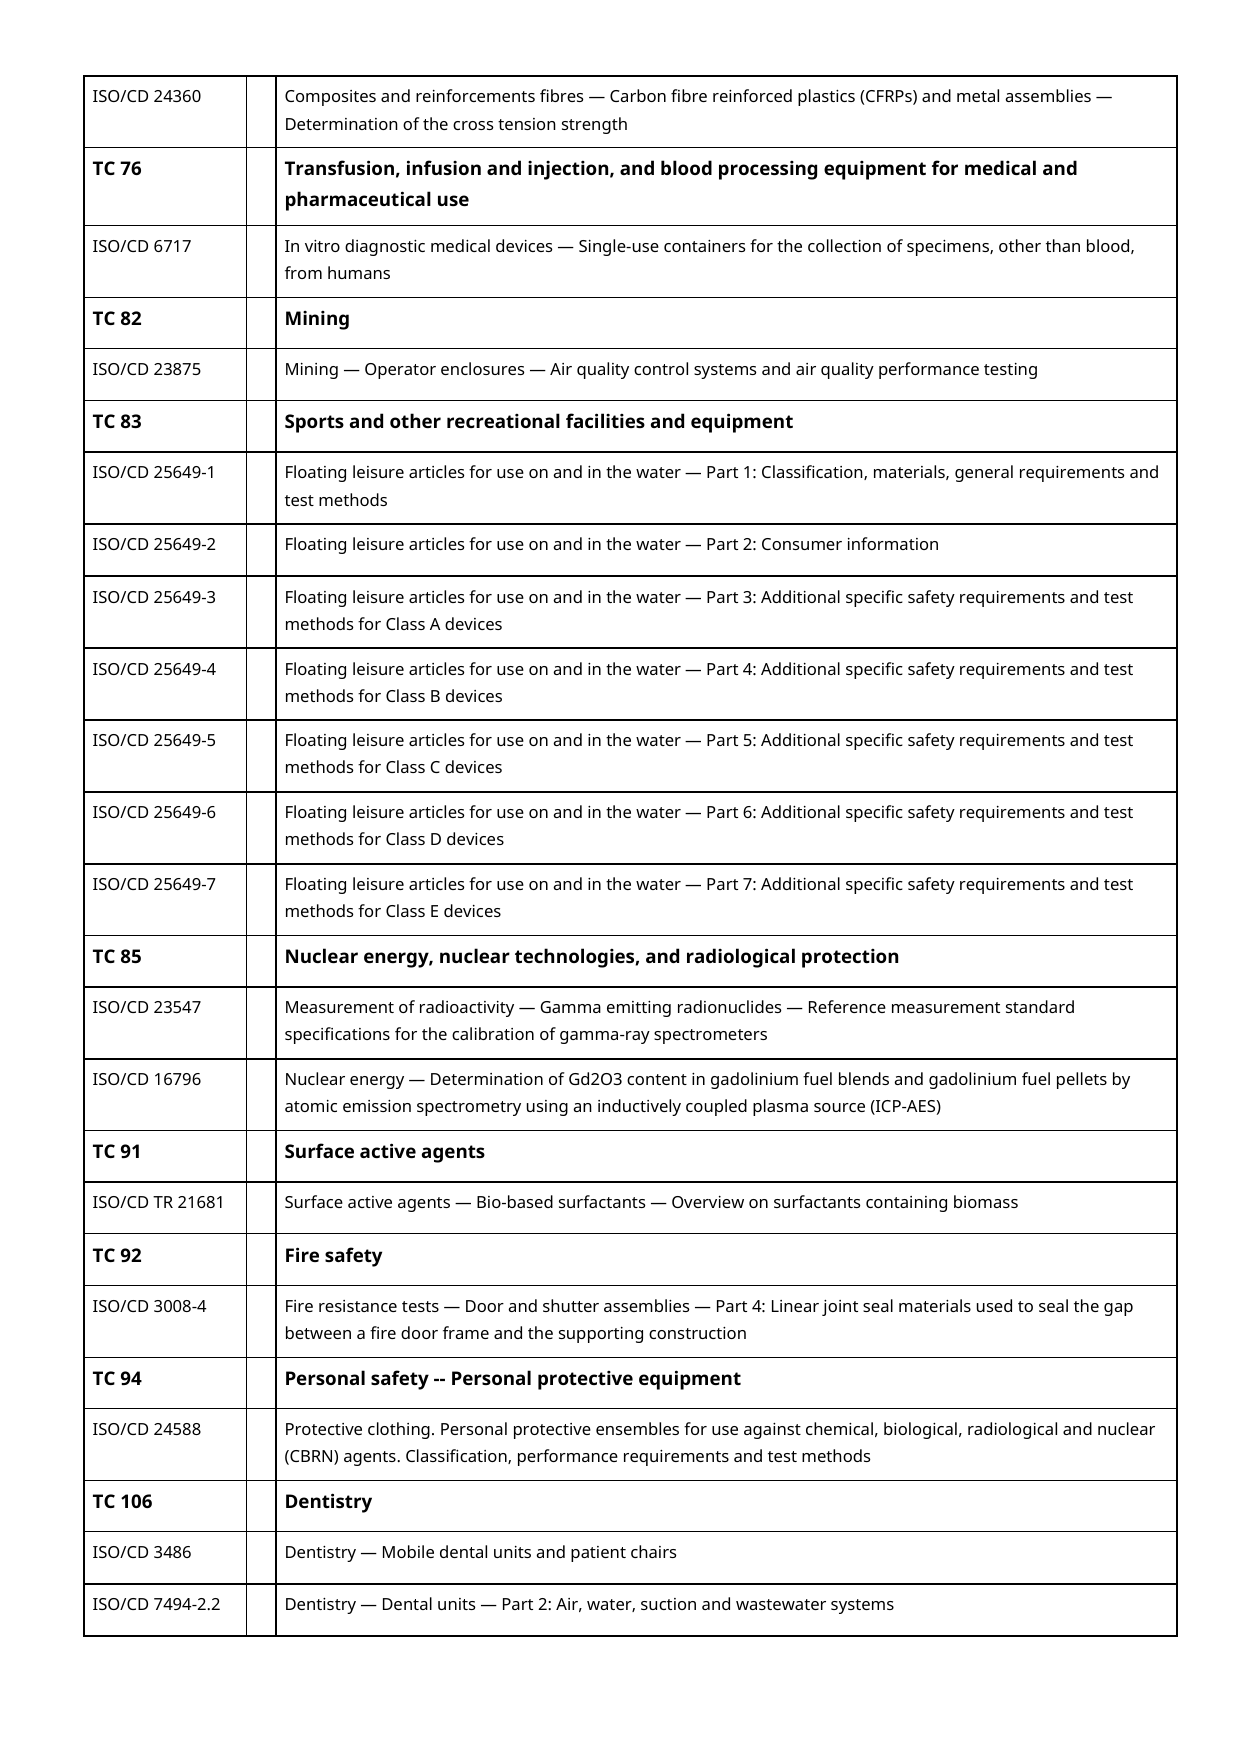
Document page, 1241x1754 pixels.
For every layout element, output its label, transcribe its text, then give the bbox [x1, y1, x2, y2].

table_cell ISO/CD 25649-7 [85, 865, 246, 935]
table_cell [247, 349, 275, 400]
table_cell Nuclear energy — Determination of Gd2O3 content in gadolinium fuel blends and gadolinium fuel pellets by atomic emission spectrometry using an inductively coupled plasma source (ICP-AES) [277, 1060, 1176, 1130]
table_cell [247, 721, 275, 791]
table_cell ISO/CD 25649-1 [85, 453, 246, 523]
table_cell [247, 793, 275, 863]
table_cell [247, 1532, 275, 1583]
table_cell Measurement of radioactivity — Gamma emitting radionuclides — Reference measurement standard specifications for the calibration of gamma-ray spectrometers [277, 988, 1176, 1058]
table_cell [247, 77, 275, 147]
table_cell [247, 865, 275, 935]
table_cell TC 91 [85, 1131, 246, 1181]
table_cell [247, 988, 275, 1058]
table_cell [247, 1409, 275, 1479]
table_cell ISO/CD 25649-4 [85, 649, 246, 719]
table_cell ISO/CD 16796 [85, 1060, 246, 1130]
table_cell ISO/CD 24588 [85, 1409, 246, 1479]
table_cell Floating leisure articles for use on and in the water — Part 2: Consumer information [277, 525, 1176, 575]
table_cell [247, 525, 275, 575]
table_cell Floating leisure articles for use on and in the water — Part 1: Classification, materials, general requirements and test methods [277, 453, 1176, 523]
table_cell Floating leisure articles for use on and in the water — Part 3: Additional specific safety requirements and test methods for Class A devices [277, 577, 1176, 647]
table_cell Surface active agents [277, 1131, 1176, 1181]
table_cell ISO/CD 25649-5 [85, 721, 246, 791]
table_cell ISO/CD 6717 [85, 226, 246, 296]
table_cell Protective clothing. Personal protective ensembles for use against chemical, biological, radiological and nuclear (CBRN) agents. Classification, performance requirements and test methods [277, 1409, 1176, 1479]
table_cell [247, 577, 275, 647]
table_cell Dentistry — Dental units — Part 2: Air, water, suction and wastewater systems [277, 1585, 1176, 1635]
table_cell Fire resistance tests — Door and shutter assemblies — Part 4: Linear joint seal materials used to seal the gap between a fire door frame and the supporting construction [277, 1286, 1176, 1356]
table_cell ISO/CD 3008-4 [85, 1286, 246, 1356]
table_cell ISO/CD 7494-2.2 [85, 1585, 246, 1635]
table_cell Surface active agents — Bio-based surfactants — Overview on surfactants containing biomass [277, 1183, 1176, 1233]
table_cell TC 83 [85, 401, 246, 451]
table_cell TC 82 [85, 298, 246, 348]
table_cell Mining — Operator enclosures — Air quality control systems and air quality performance testing [277, 349, 1176, 400]
table_cell ISO/CD 23547 [85, 988, 246, 1058]
table_cell In vitro diagnostic medical devices — Single-use containers for the collection of specimens, other than blood, from humans [277, 226, 1176, 296]
table_cell Floating leisure articles for use on and in the water — Part 6: Additional specific safety requirements and test methods for Class D devices [277, 793, 1176, 863]
table_cell ISO/CD TR 21681 [85, 1183, 246, 1233]
table_cell ISO/CD 23875 [85, 349, 246, 400]
table_cell Sports and other recreational facilities and equipment [277, 401, 1176, 451]
table_cell Composites and reinforcements fibres — Carbon fibre reinforced plastics (CFRPs) and metal assemblies — Determination of the cross tension strength [277, 77, 1176, 147]
table_cell Floating leisure articles for use on and in the water — Part 4: Additional specific safety requirements and test methods for Class B devices [277, 649, 1176, 719]
table_cell [247, 1358, 275, 1408]
table_cell Mining [277, 298, 1176, 348]
table_cell Nuclear energy, nuclear technologies, and radiological protection [277, 936, 1176, 986]
table_cell [247, 1234, 275, 1284]
table_cell [247, 649, 275, 719]
table_cell TC 76 [85, 148, 246, 224]
table_cell Floating leisure articles for use on and in the water — Part 7: Additional specific safety requirements and test methods for Class E devices [277, 865, 1176, 935]
table_cell Dentistry — Mobile dental units and patient chairs [277, 1532, 1176, 1583]
table_cell TC 94 [85, 1358, 246, 1408]
table_cell [247, 1481, 275, 1531]
table_cell [247, 298, 275, 348]
table_cell [247, 1286, 275, 1356]
table_cell TC 106 [85, 1481, 246, 1531]
table_cell [247, 148, 275, 224]
table_cell ISO/CD 25649-3 [85, 577, 246, 647]
table_cell [247, 453, 275, 523]
table_cell TC 92 [85, 1234, 246, 1284]
table_cell [247, 1183, 275, 1233]
table_cell Personal safety -- Personal protective equipment [277, 1358, 1176, 1408]
table_cell Transfusion, infusion and injection, and blood processing equipment for medical and pharmaceutical use [277, 148, 1176, 224]
table_cell Fire safety [277, 1234, 1176, 1284]
table_cell [247, 1585, 275, 1635]
table_cell Floating leisure articles for use on and in the water — Part 5: Additional specific safety requirements and test methods for Class C devices [277, 721, 1176, 791]
table_cell Dentistry [277, 1481, 1176, 1531]
table_cell [247, 226, 275, 296]
table_cell ISO/CD 25649-2 [85, 525, 246, 575]
table_cell ISO/CD 25649-6 [85, 793, 246, 863]
table_cell [247, 936, 275, 986]
table_cell ISO/CD 3486 [85, 1532, 246, 1583]
table_cell [247, 1131, 275, 1181]
table_cell [247, 401, 275, 451]
table_cell ISO/CD 24360 [85, 77, 246, 147]
table_cell [247, 1060, 275, 1130]
table_cell TC 85 [85, 936, 246, 986]
